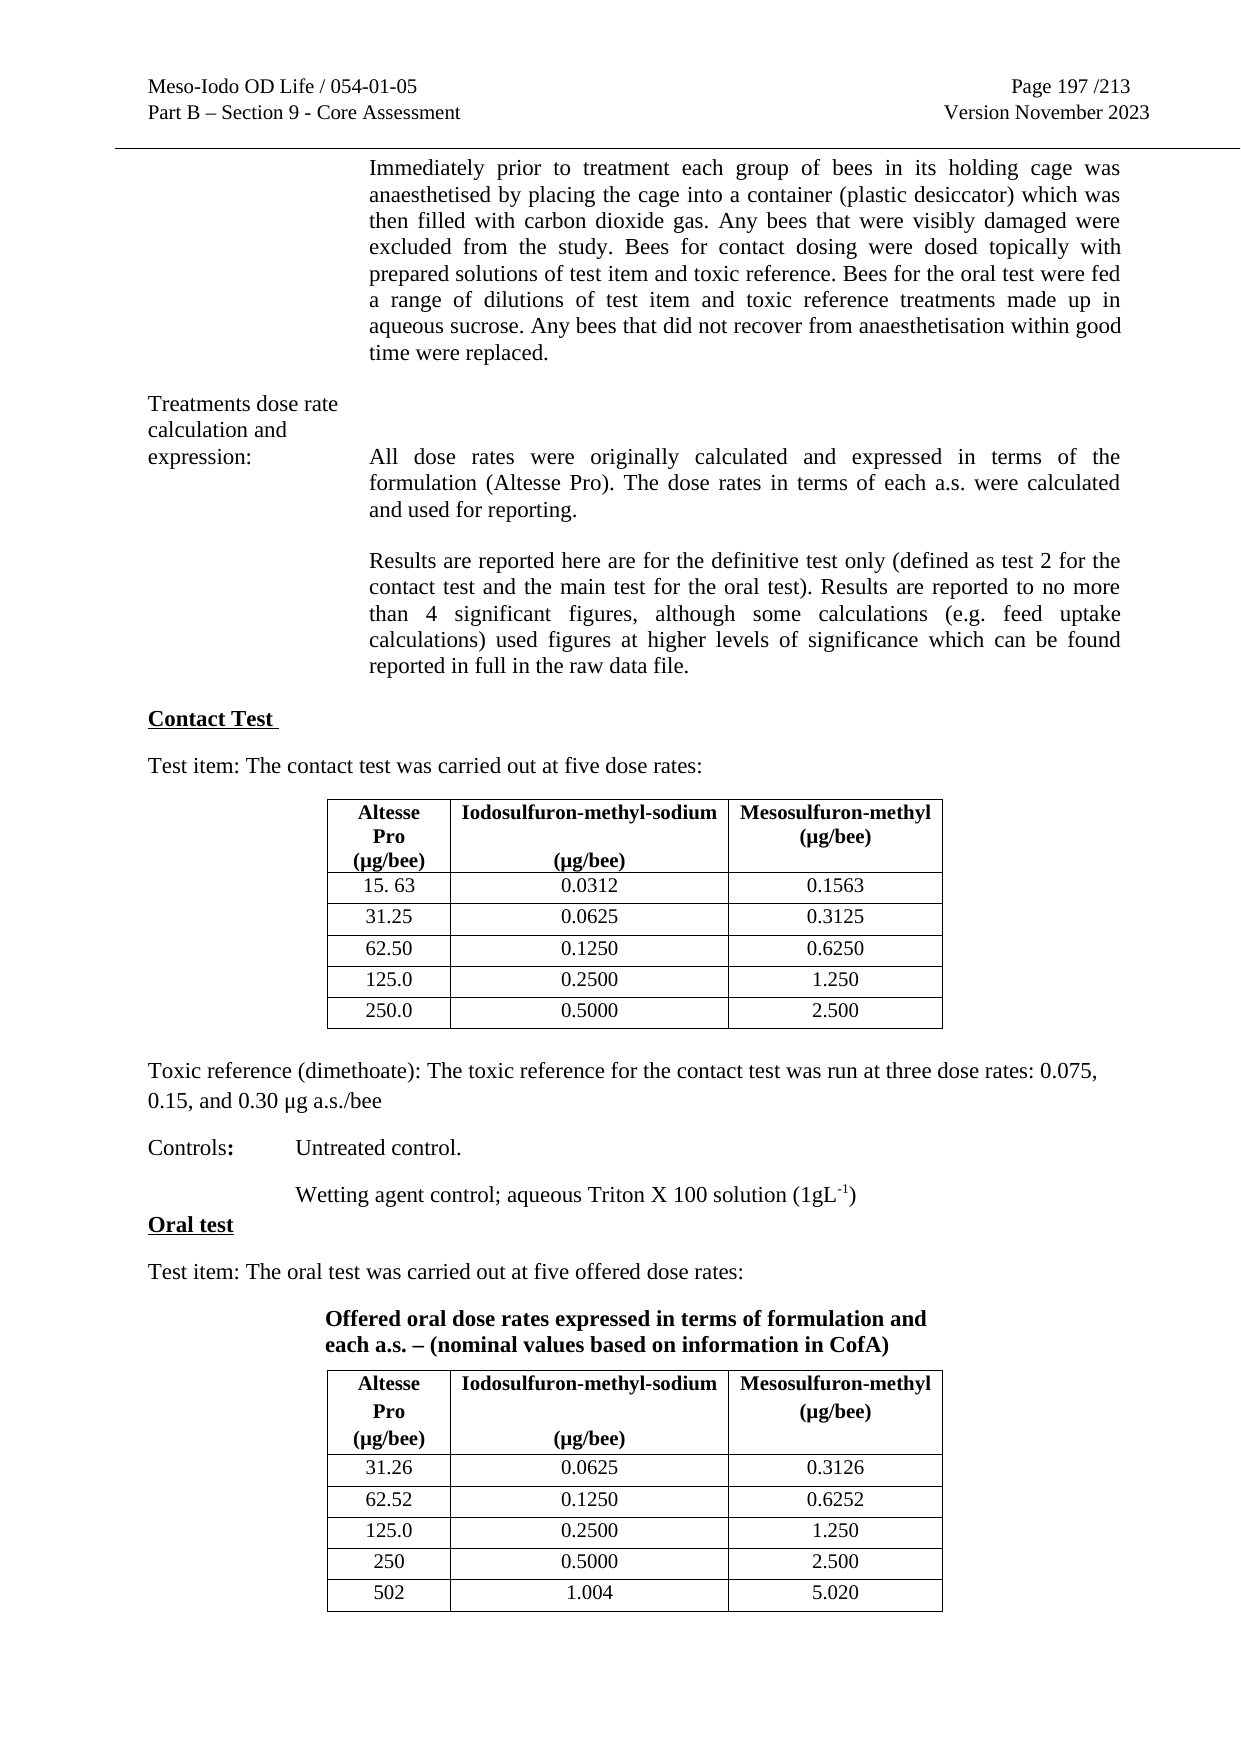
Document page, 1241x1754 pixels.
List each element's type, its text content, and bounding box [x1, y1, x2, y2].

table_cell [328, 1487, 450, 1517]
text expression: All dose rates were originally calculated and expressed in terms of the formulation (Altesse Pro). The dose rates in terms of each a.s. were calculated and used for reporting. [148, 443, 1122, 522]
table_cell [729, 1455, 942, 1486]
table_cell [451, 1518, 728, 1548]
text Test item: The contact test was carried out at five dose rates: [148, 752, 1122, 778]
text Wetting agent control; aqueous Triton X 100 solution (1gL-1) [222, 1181, 1122, 1207]
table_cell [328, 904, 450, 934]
text Results are reported here are for the definitive test only (defined as test 2 for the contact test and the main test for the oral test). Results are reported to no more than 4 significant figures, although some calculations (e.g. feed uptake calculations) used figures at higher levels of significance which can be found reported in full in the raw data file. [369, 547, 1122, 679]
text calculation and [148, 417, 1122, 443]
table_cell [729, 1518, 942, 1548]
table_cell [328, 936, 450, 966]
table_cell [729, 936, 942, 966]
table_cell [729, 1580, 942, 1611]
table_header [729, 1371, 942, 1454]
text Oral test [148, 1211, 1122, 1237]
text Controls: Untreated control. [148, 1134, 1122, 1160]
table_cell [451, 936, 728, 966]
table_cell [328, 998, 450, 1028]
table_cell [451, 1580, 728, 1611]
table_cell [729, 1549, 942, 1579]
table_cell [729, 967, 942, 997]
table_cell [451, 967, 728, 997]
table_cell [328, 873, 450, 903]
text Toxic reference (dimethoate): The toxic reference for the contact test was run at three dose rates: 0.075, 0.15, and 0.30 μg a.s./bee [148, 1057, 1122, 1113]
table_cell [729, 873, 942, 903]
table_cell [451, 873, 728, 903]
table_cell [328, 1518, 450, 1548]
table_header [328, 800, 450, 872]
text Offered oral dose rates expressed in terms of formulation and each a.s. – (nominal values based on information in CofA) [325, 1305, 945, 1358]
text Contact Test [148, 705, 1122, 731]
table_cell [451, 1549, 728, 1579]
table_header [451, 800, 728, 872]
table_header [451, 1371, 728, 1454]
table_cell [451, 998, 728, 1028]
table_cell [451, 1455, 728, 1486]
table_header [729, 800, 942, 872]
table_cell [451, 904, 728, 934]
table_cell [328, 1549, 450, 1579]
text Immediately prior to treatment each group of bees in its holding cage was anaesthetised by placing the cage into a container (plastic desiccator) which was then filled with carbon dioxide gas. Any bees that were visibly damaged were excluded from the study. Bees for contact dosing were dosed topically with prepared solutions of test item and toxic reference. Bees for the oral test were fed a range of dilutions of test item and toxic reference treatments made up in aqueous sucrose. Any bees that did not recover from anaesthetisation within good time were replaced. [369, 154, 1122, 365]
text Test item: The oral test was carried out at five offered dose rates: [148, 1258, 1122, 1284]
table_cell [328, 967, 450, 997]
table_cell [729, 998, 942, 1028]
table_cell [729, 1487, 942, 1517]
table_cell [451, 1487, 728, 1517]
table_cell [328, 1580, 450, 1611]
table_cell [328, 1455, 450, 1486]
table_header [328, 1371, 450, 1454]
text Treatments dose rate [148, 390, 1122, 417]
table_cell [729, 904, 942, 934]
